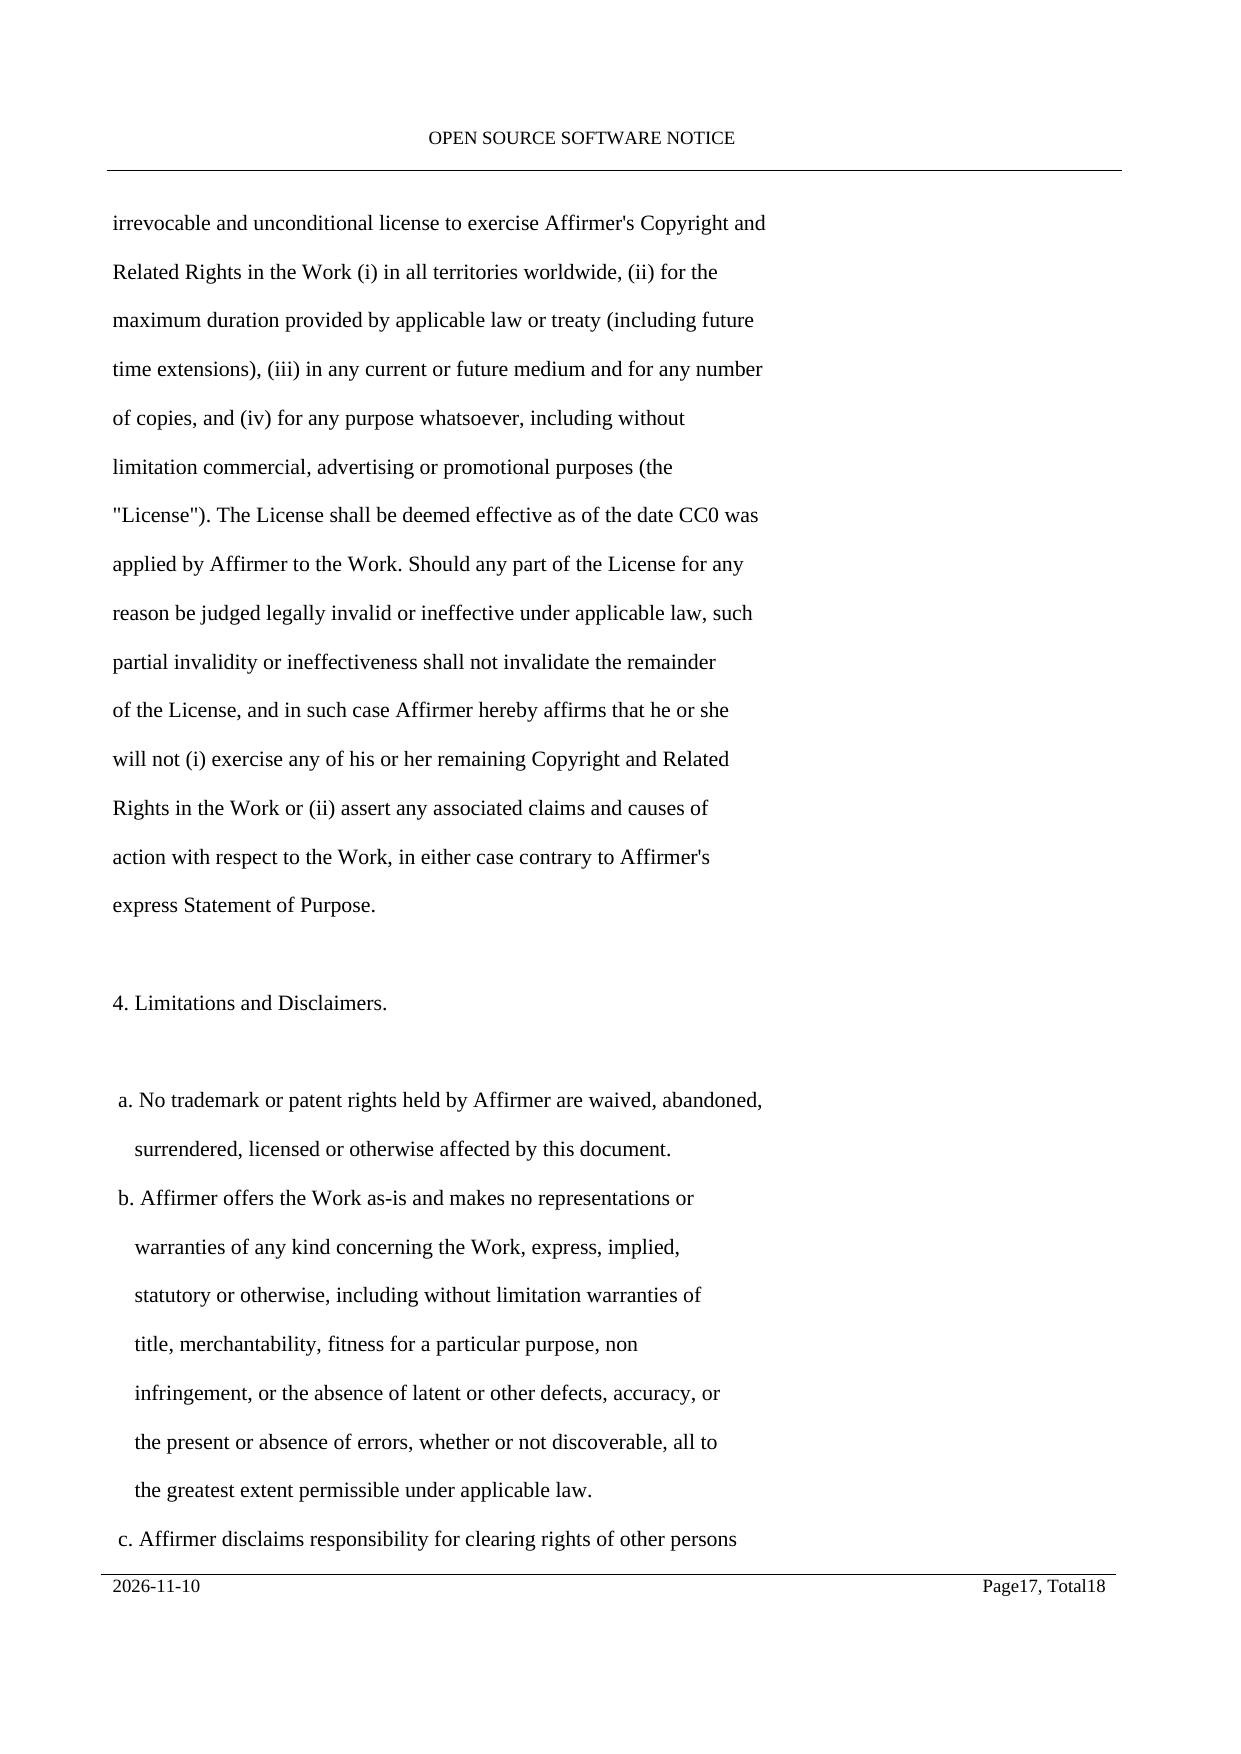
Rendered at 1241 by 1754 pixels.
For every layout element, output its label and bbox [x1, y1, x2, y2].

text [112, 206, 1128, 1555]
